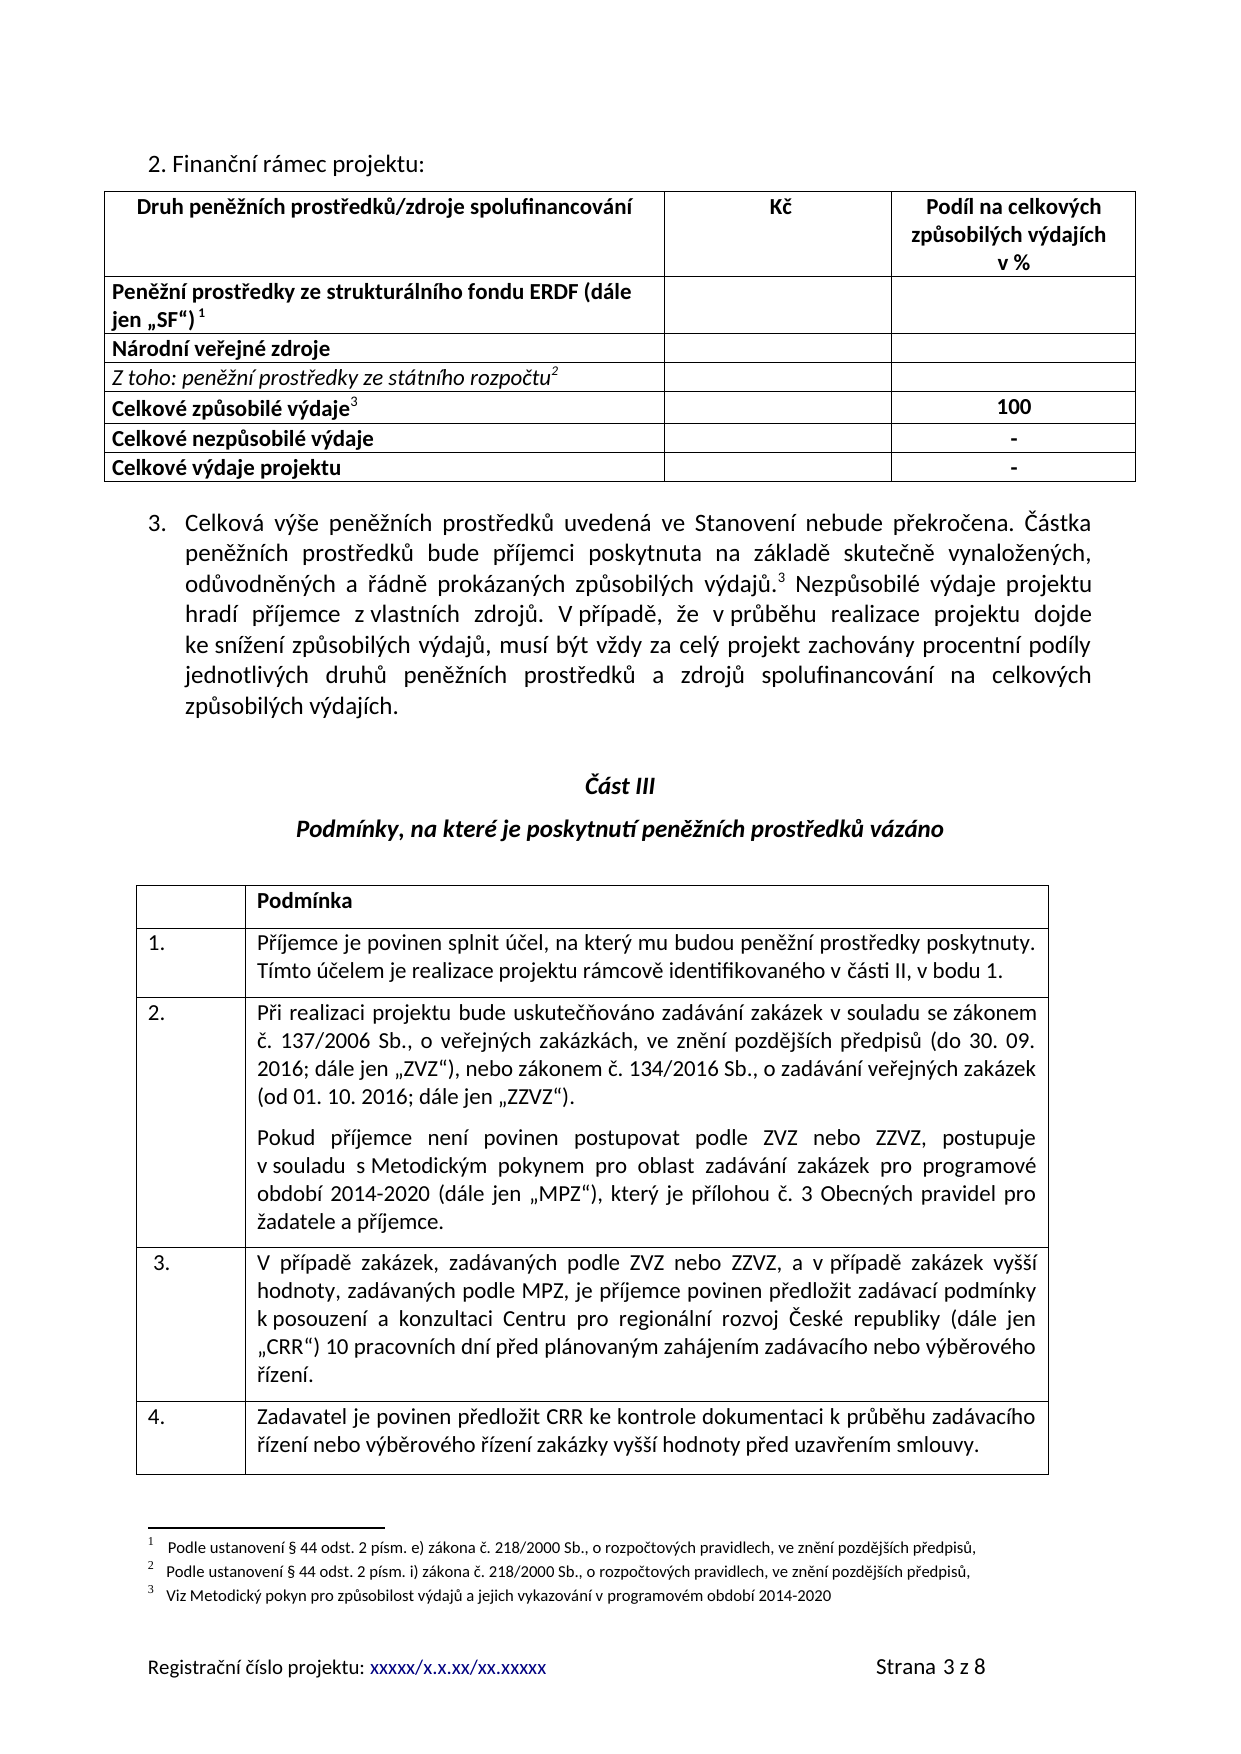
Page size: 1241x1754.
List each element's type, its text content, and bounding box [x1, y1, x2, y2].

text 2. Finanční rámec projektu: [148, 148, 1074, 178]
table_cell 2. [137, 998, 245, 1247]
table_header [137, 886, 245, 927]
table_cell Při realizaci projektu bude uskutečňováno zadávání zakázek v souladu se zákonem č. 137/2006 Sb., o veřejných zakázkách, ve znění pozdějších předpisů (do 30. 09. 2016; dále jen „ZVZ“), nebo zákonem č. 134/2016 Sb., o zadávání veřejných zakázek (od 01. 10. 2016; dále jen „ZZVZ“). Pokud příjemce není povinen postupovat podle ZVZ nebo ZZVZ, postupuje v souladu s Metodickým pokynem pro oblast zadávání zakázek pro programové období 2014-2020 (dále jen „MPZ“), který je přílohou č. 3 Obecných pravidel pro žadatele a příjemce. [246, 998, 1048, 1247]
table_header Kč [665, 192, 891, 276]
table_cell [892, 277, 1135, 333]
list Celková výše peněžních prostředků uvedená ve Stanovení nebude překročena. Částka peněžních prostředků bude příjemci poskytnuta na základě skutečně vynaložených, odůvodněných a řádně prokázaných způsobilých výdajů.3 Nezpůsobilé výdaje projektu hradí příjemce z vlastních zdrojů. V případě, že v průběhu realizace projektu dojde ke snížení způsobilých výdajů, musí být vždy za celý projekt zachovány procentní podíly jednotlivých druhů peněžních prostředků a zdrojů spolufinancování na celkových způsobilých výdajích. [148, 507, 1092, 720]
table_cell V případě zakázek, zadávaných podle ZVZ nebo ZZVZ, a v případě zakázek vyšší hodnoty, zadávaných podle MPZ, je příjemce povinen předložit zadávací podmínky k posouzení a konzultaci Centru pro regionální rozvoj České republiky (dále jen „CRR“) 10 pracovních dní před plánovaným zahájením zadávacího nebo výběrového řízení. [246, 1248, 1048, 1401]
table_header Druh peněžních prostředků/zdroje spolufinancování [105, 192, 664, 276]
subtitle Podmínky, na které je poskytnutí peněžních prostředků vázáno [148, 813, 1092, 844]
table_cell [892, 363, 1135, 391]
table_cell 100 [892, 392, 1135, 423]
table_cell 1. [137, 929, 245, 997]
table_cell 4. [137, 1402, 245, 1474]
table_cell Celkové výdaje projektu [105, 453, 664, 481]
table_cell [665, 424, 891, 452]
table_header Podmínka [246, 886, 1048, 927]
table_cell [665, 453, 891, 481]
table_cell Národní veřejné zdroje [105, 334, 664, 362]
table_cell Příjemce je povinen splnit účel, na který mu budou peněžní prostředky poskytnuty. Tímto účelem je realizace projektu rámcově identifikovaného v části II, v bodu 1. [246, 929, 1048, 997]
table_cell [665, 277, 891, 333]
table_cell Z toho: peněžní prostředky ze státního rozpočtu [105, 363, 664, 391]
table_cell [665, 334, 891, 362]
table_cell [665, 392, 891, 423]
table_cell - [892, 424, 1135, 452]
table_cell [665, 363, 891, 391]
table_cell Celkové nezpůsobilé výdaje [105, 424, 664, 452]
table_cell 3. [137, 1248, 245, 1401]
subtitle Část III [148, 770, 1092, 801]
table_cell Peněžní prostředky ze strukturálního fondu ERDF (dále jen „SF“) [105, 277, 664, 333]
table_cell - [892, 453, 1135, 481]
table_header Podíl na celkových způsobilých výdajích v % [892, 192, 1135, 276]
table_cell Celkové způsobilé výdaje [105, 392, 664, 423]
table_cell Zadavatel je povinen předložit CRR ke kontrole dokumentaci k průběhu zadávacího řízení nebo výběrového řízení zakázky vyšší hodnoty před uzavřením smlouvy. [246, 1402, 1048, 1474]
table_cell [892, 334, 1135, 362]
